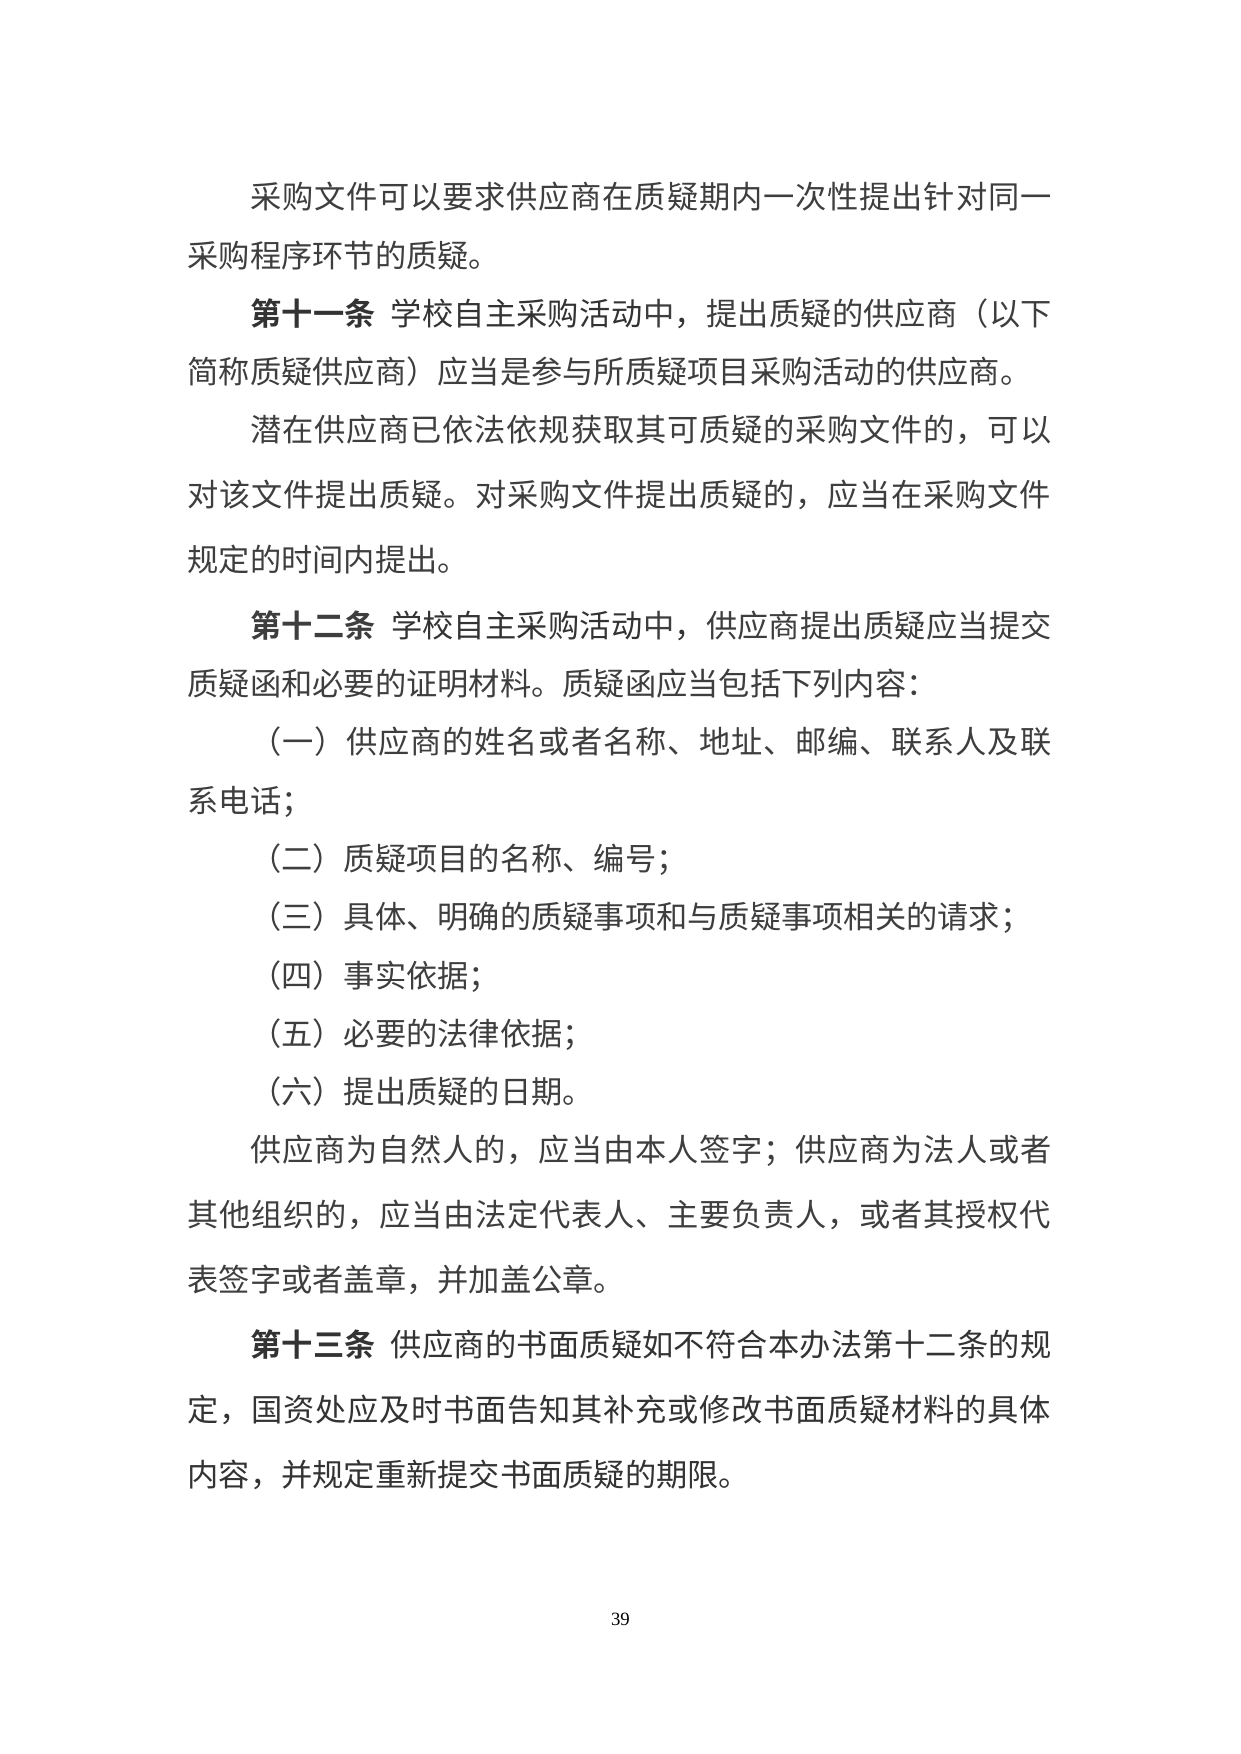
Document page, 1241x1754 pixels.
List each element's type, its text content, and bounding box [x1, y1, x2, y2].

text 采购文件可以要求供应商在质疑期内一次性提出针对同一采购程序环节的质疑。 [187, 162, 1053, 279]
text （五）必要的法律依据； [187, 999, 1053, 1057]
text 供应商为自然人的，应当由本人签字；供应商为法人或者其他组织的，应当由法定代表人、主要负责人，或者其授权代表签字或者盖章，并加盖公章。 [187, 1115, 1053, 1310]
text （四）事实依据； [187, 940, 1053, 999]
text （二）质疑项目的名称、编号； [187, 824, 1053, 882]
text （六）提出质疑的日期。 [187, 1057, 1053, 1115]
text （三）具体、明确的质疑事项和与质疑事项相关的请求； [187, 882, 1053, 940]
text 第十一条 学校自主采购活动中，提出质疑的供应商（以下简称质疑供应商）应当是参与所质疑项目采购活动的供应商。 [187, 279, 1053, 395]
text 第十二条 学校自主采购活动中，供应商提出质疑应当提交质疑函和必要的证明材料。质疑函应当包括下列内容： [187, 590, 1053, 707]
text 潜在供应商已依法依规获取其可质疑的采购文件的，可以对该文件提出质疑。对采购文件提出质疑的，应当在采购文件规定的时间内提出。 [187, 395, 1053, 590]
text （一）供应商的姓名或者名称、地址、邮编、联系人及联系电话； [187, 707, 1053, 824]
text 第十三条 供应商的书面质疑如不符合本办法第十二条的规定，国资处应及时书面告知其补充或修改书面质疑材料的具体内容，并规定重新提交书面质疑的期限。 [187, 1310, 1053, 1505]
